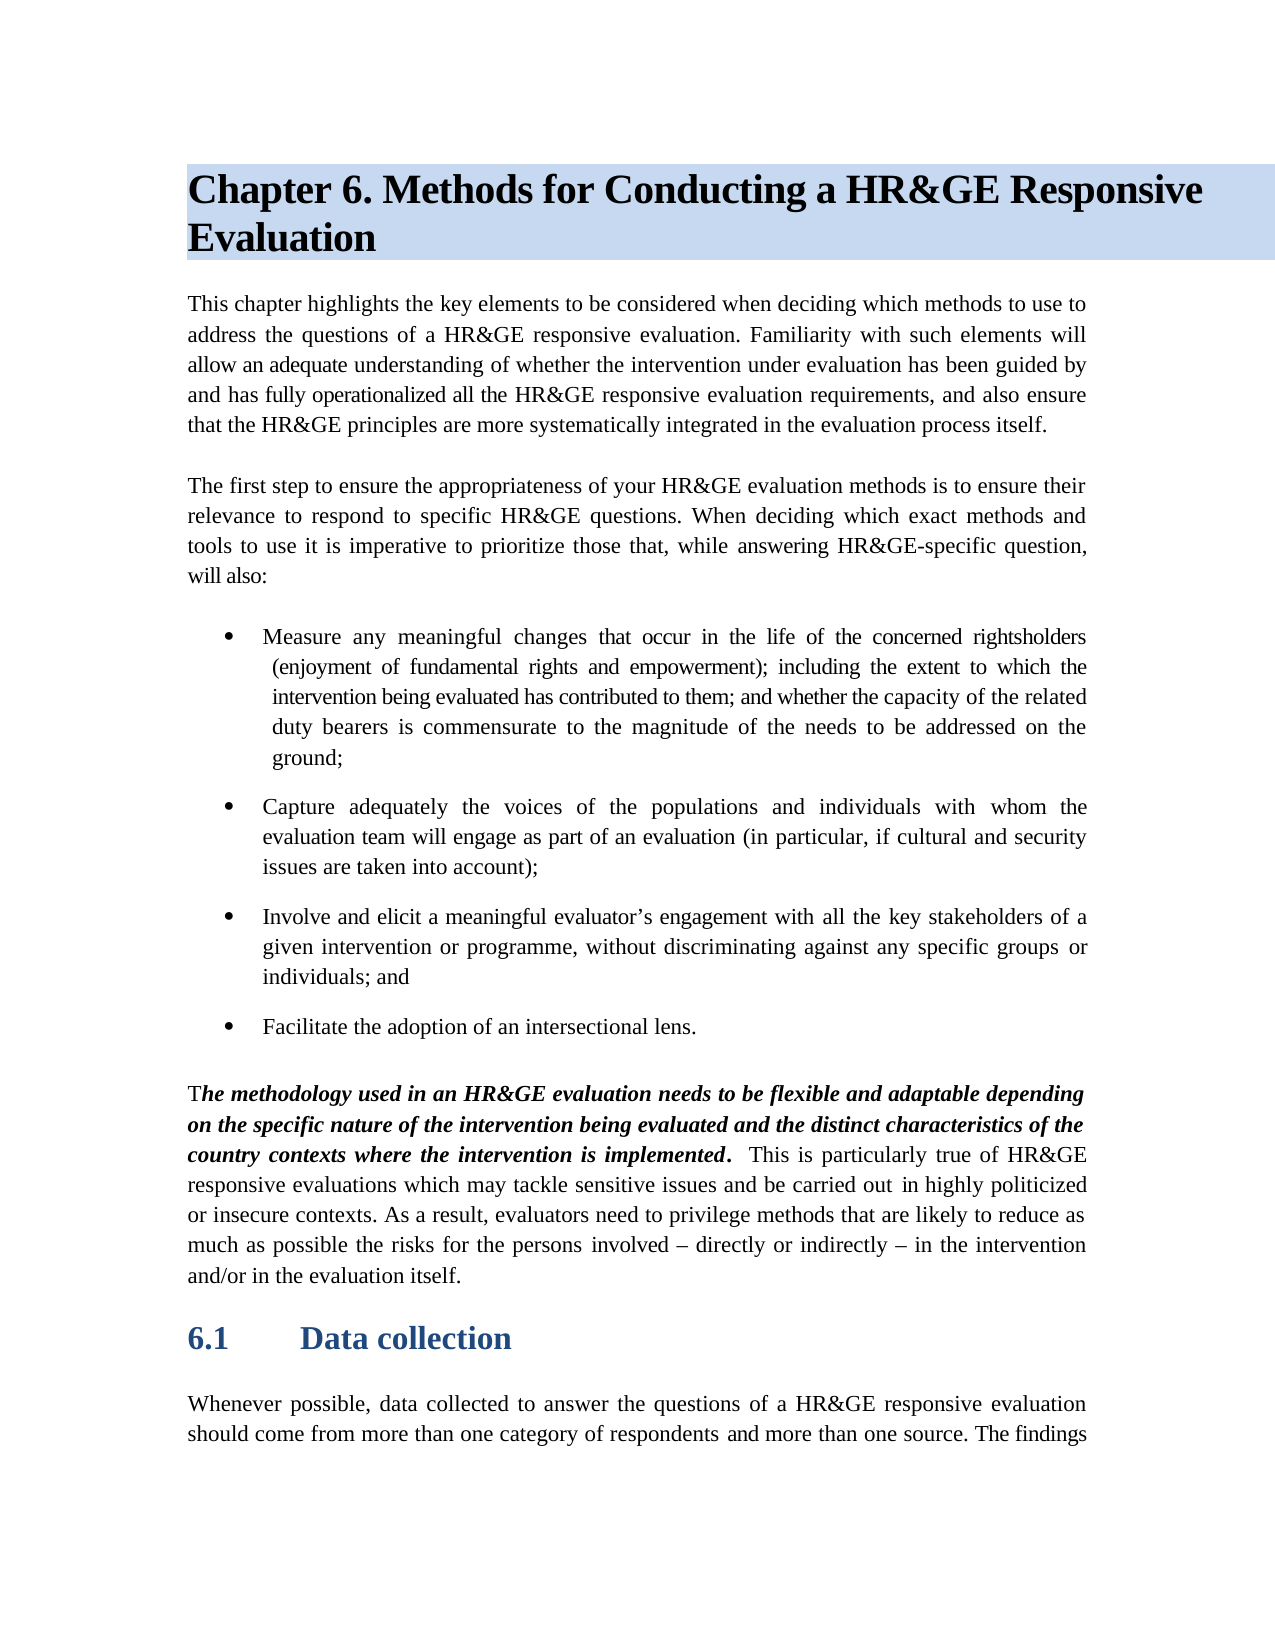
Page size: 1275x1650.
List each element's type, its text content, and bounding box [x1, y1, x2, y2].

text The first step to ensure the appropriateness of your HR&GE evaluation methods is to ensure their relevance to respond to specific HR&GE questions. When deciding which exact methods and tools to use it is imperative to prioritize those that, while answering HR&GE-specific question, will also: [187, 472, 1087, 589]
subtitle Chapter 6. Methods for Conducting a HR&GE Responsive Evaluation [187, 164, 1275, 260]
list Capture adequately the voices of the populations and individuals with whom the evaluation team will engage as part of an evaluation (in particular, if cultural and security issues are taken into account); [225, 793, 1087, 880]
list Involve and elicit a meaningful evaluator’s engagement with all the key stakeholders of a given intervention or programme, without discriminating against any specific groups or individuals; and [225, 903, 1087, 990]
list Facilitate the adoption of an intersectional lens. [225, 1013, 1087, 1039]
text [187, 1390, 1087, 1447]
text 6.1 Data collection [187, 1318, 1087, 1357]
list Measure any meaningful changes that occur in the life of the concerned rightsholders (enjoyment of fundamental rights and empowerment); including the extent to which the intervention being evaluated has contributed to them; and whether the capacity of the related duty bearers is commensurate to the magnitude of the needs to be addressed on the ground; [225, 623, 1087, 770]
text This chapter highlights the key elements to be considered when deciding which methods to use to address the questions of a HR&GE responsive evaluation. Familiarity with such elements will allow an adequate understanding of whether the intervention under evaluation has been guided by and has fully operationalized all the HR&GE responsive evaluation requirements, and also ensure that the HR&GE principles are more systematically integrated in the evaluation process itself. [187, 291, 1087, 438]
text The methodology used in an HR&GE evaluation needs to be flexible and adaptable depending on the specific nature of the intervention being evaluated and the distinct characteristics of the country contexts where the intervention is implemented. This is particularly true of HR&GE responsive evaluations which may tackle sensitive issues and be carried out in highly politicized or insecure contexts. As a result, evaluators need to privilege methods that are likely to reduce as much as possible the risks for the persons involved – directly or indirectly – in the intervention and/or in the evaluation itself. [187, 1081, 1087, 1288]
